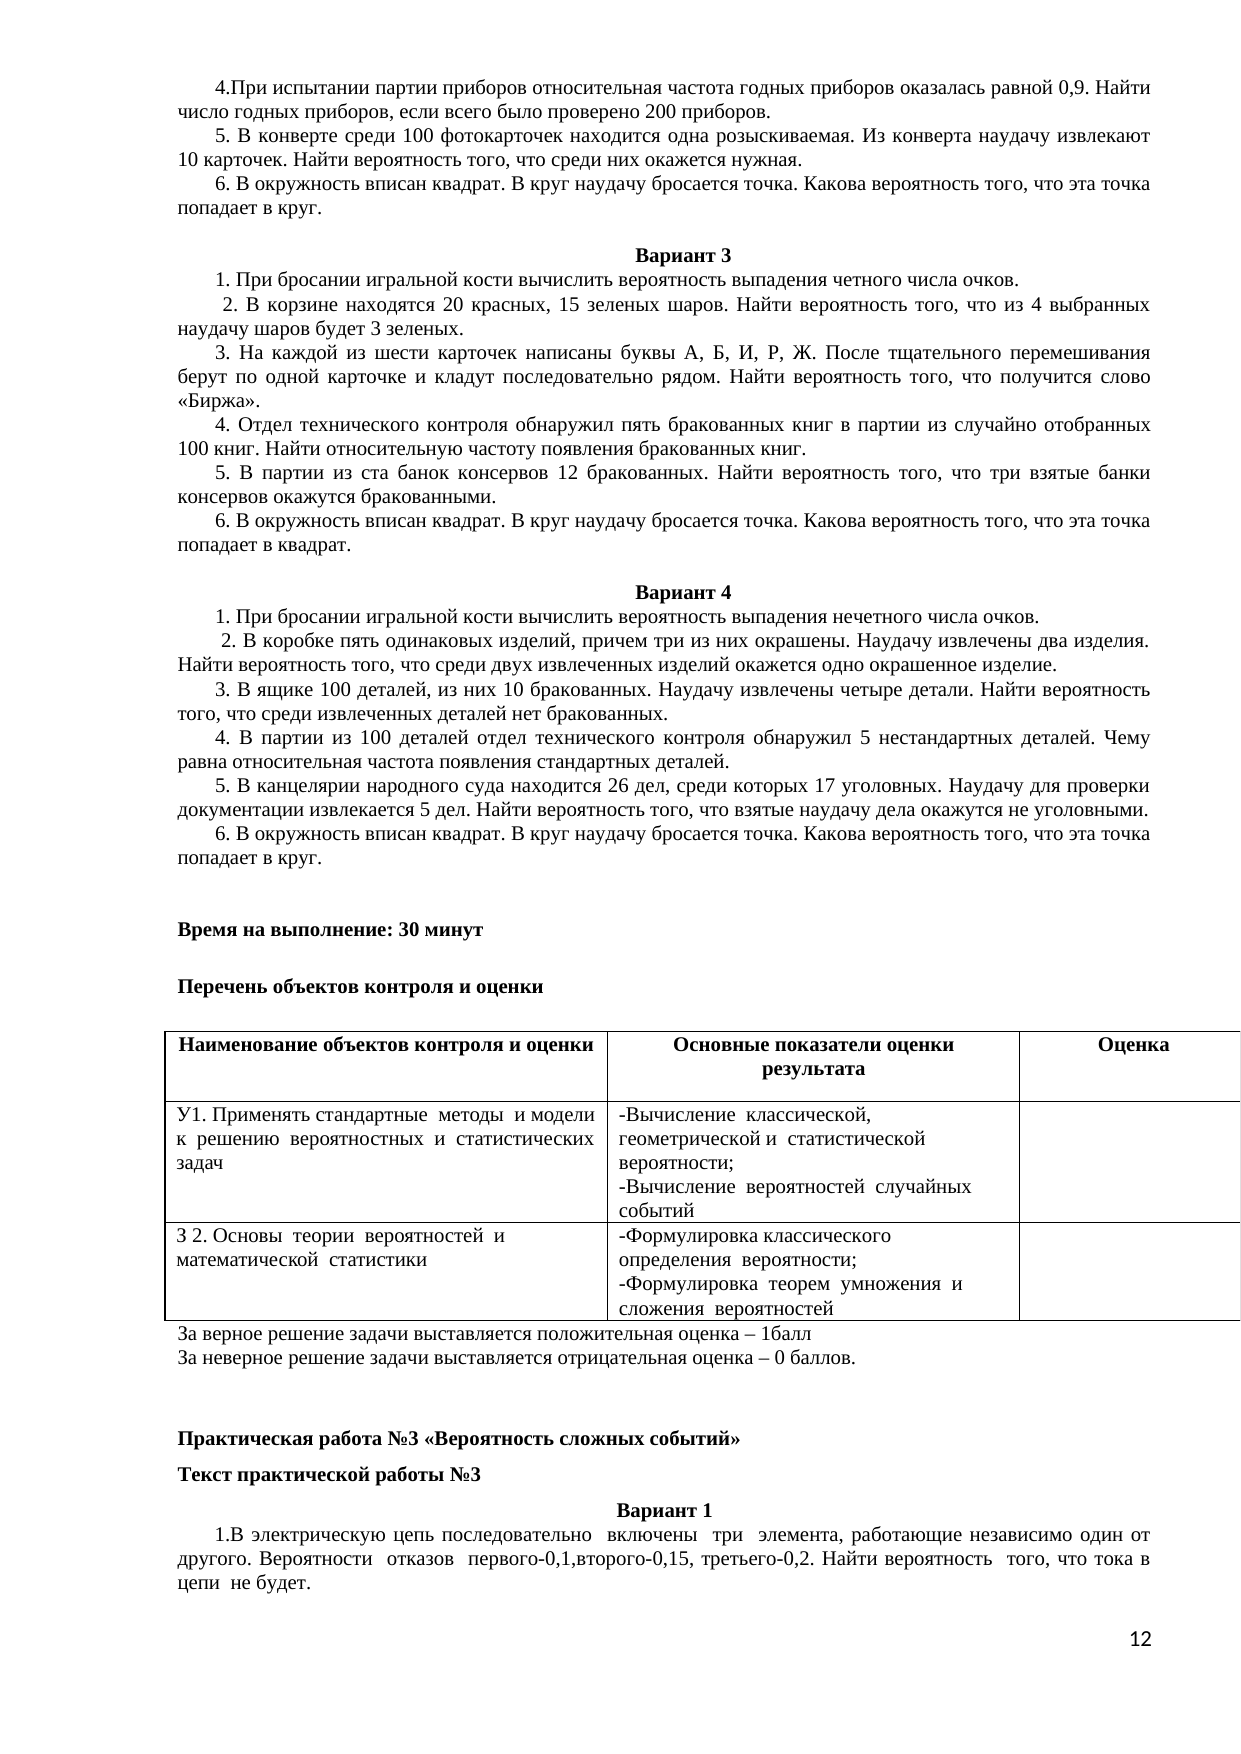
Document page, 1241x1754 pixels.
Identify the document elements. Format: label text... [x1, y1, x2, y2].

text Вариант 4 [177, 580, 1152, 604]
text 5. В канцелярии народного суда находится 26 дел, среди которых 17 уголовных. Наудачу для проверки документации извлекается 5 дел. Найти вероятность того, что взятые наудачу дела окажутся не уголовными. [177, 773, 1152, 821]
text 6. В окружность вписан квадрат. В круг наудачу бросается точка. Какова вероятность того, что эта точка попадает в квадрат. [177, 508, 1152, 556]
text Практическая работа №3 «Вероятность сложных событий» [177, 1426, 1152, 1449]
table_cell [1020, 1223, 1240, 1319]
table_header Оценка [1020, 1032, 1240, 1101]
text 5. В конверте среди 100 фотокарточек находится одна розыскиваемая. Из конверта наудачу извлекают 10 карточек. Найти вероятность того, что среди них окажется нужная. [177, 123, 1152, 171]
table_header Наименование объектов контроля и оценки [166, 1032, 607, 1101]
text Вариант 1 [177, 1498, 1152, 1522]
text Текст практической работы №3 [177, 1462, 1152, 1486]
text За неверное решение задачи выставляется отрицательная оценка – 0 баллов. [177, 1344, 1152, 1369]
table_cell -Формулировка классического определения вероятности; -Формулировка теорем умножения и сложения вероятностей [608, 1223, 1019, 1319]
table_cell З 2. Основы теории вероятностей и математической статистики [166, 1223, 607, 1319]
text 6. В окружность вписан квадрат. В круг наудачу бросается точка. Какова вероятность того, что эта точка попадает в круг. [177, 821, 1152, 869]
table_cell -Вычисление классической, геометрической и статистической вероятности; -Вычисление вероятностей случайных событий [608, 1102, 1019, 1222]
text За верное решение задачи выставляется положительная оценка – 1балл [177, 1321, 1152, 1344]
text 4. В партии из 100 деталей отдел технического контроля обнаружил 5 нестандартных деталей. Чему равна относительная частота появления стандартных деталей. [177, 724, 1152, 773]
text 2. В коробке пять одинаковых изделий, причем три из них окрашены. Наудачу извлечены два изделия. Найти вероятность того, что среди двух извлеченных изделий окажется одно окрашенное изделие. [177, 628, 1152, 676]
text Время на выполнение: 30 минут [177, 917, 1152, 941]
table_cell У1. Применять стандартные методы и модели к решению вероятностных и статистических задач [166, 1102, 607, 1222]
text 4. Отдел технического контроля обнаружил пять бракованных книг в партии из случайно отобранных 100 книг. Найти относительную частоту появления бракованных книг. [177, 412, 1152, 460]
text 6. В окружность вписан квадрат. В круг наудачу бросается точка. Какова вероятность того, что эта точка попадает в круг. [177, 171, 1152, 219]
text 2. В корзине находятся 20 красных, 15 зеленых шаров. Найти вероятность того, что из 4 выбранных наудачу шаров будет 3 зеленых. [177, 291, 1152, 339]
text 3. На каждой из шести карточек написаны буквы А, Б, И, Р, Ж. После тщательного перемешивания берут по одной карточке и кладут последовательно рядом. Найти вероятность того, что получится слово «Биржа». [177, 339, 1152, 412]
table_header Основные показатели оценки результата [608, 1032, 1019, 1101]
table_cell [1020, 1102, 1240, 1222]
text 3. В ящике 100 деталей, из них 10 бракованных. Наудачу извлечены четыре детали. Найти вероятность того, что среди извлеченных деталей нет бракованных. [177, 676, 1152, 724]
text 5. В партии из ста банок консервов 12 бракованных. Найти вероятность того, что три взятые банки консервов окажутся бракованными. [177, 460, 1152, 508]
text 4.При испытании партии приборов относительная частота годных приборов оказалась равной 0,9. Найти число годных приборов, если всего было проверено 200 приборов. [177, 75, 1152, 123]
text 1. При бросании игральной кости вычислить вероятность выпадения четного числа очков. [177, 267, 1152, 291]
text 1. При бросании игральной кости вычислить вероятность выпадения нечетного числа очков. [177, 604, 1152, 628]
text Вариант 3 [177, 243, 1152, 267]
text Перечень объектов контроля и оценки [177, 974, 1152, 998]
